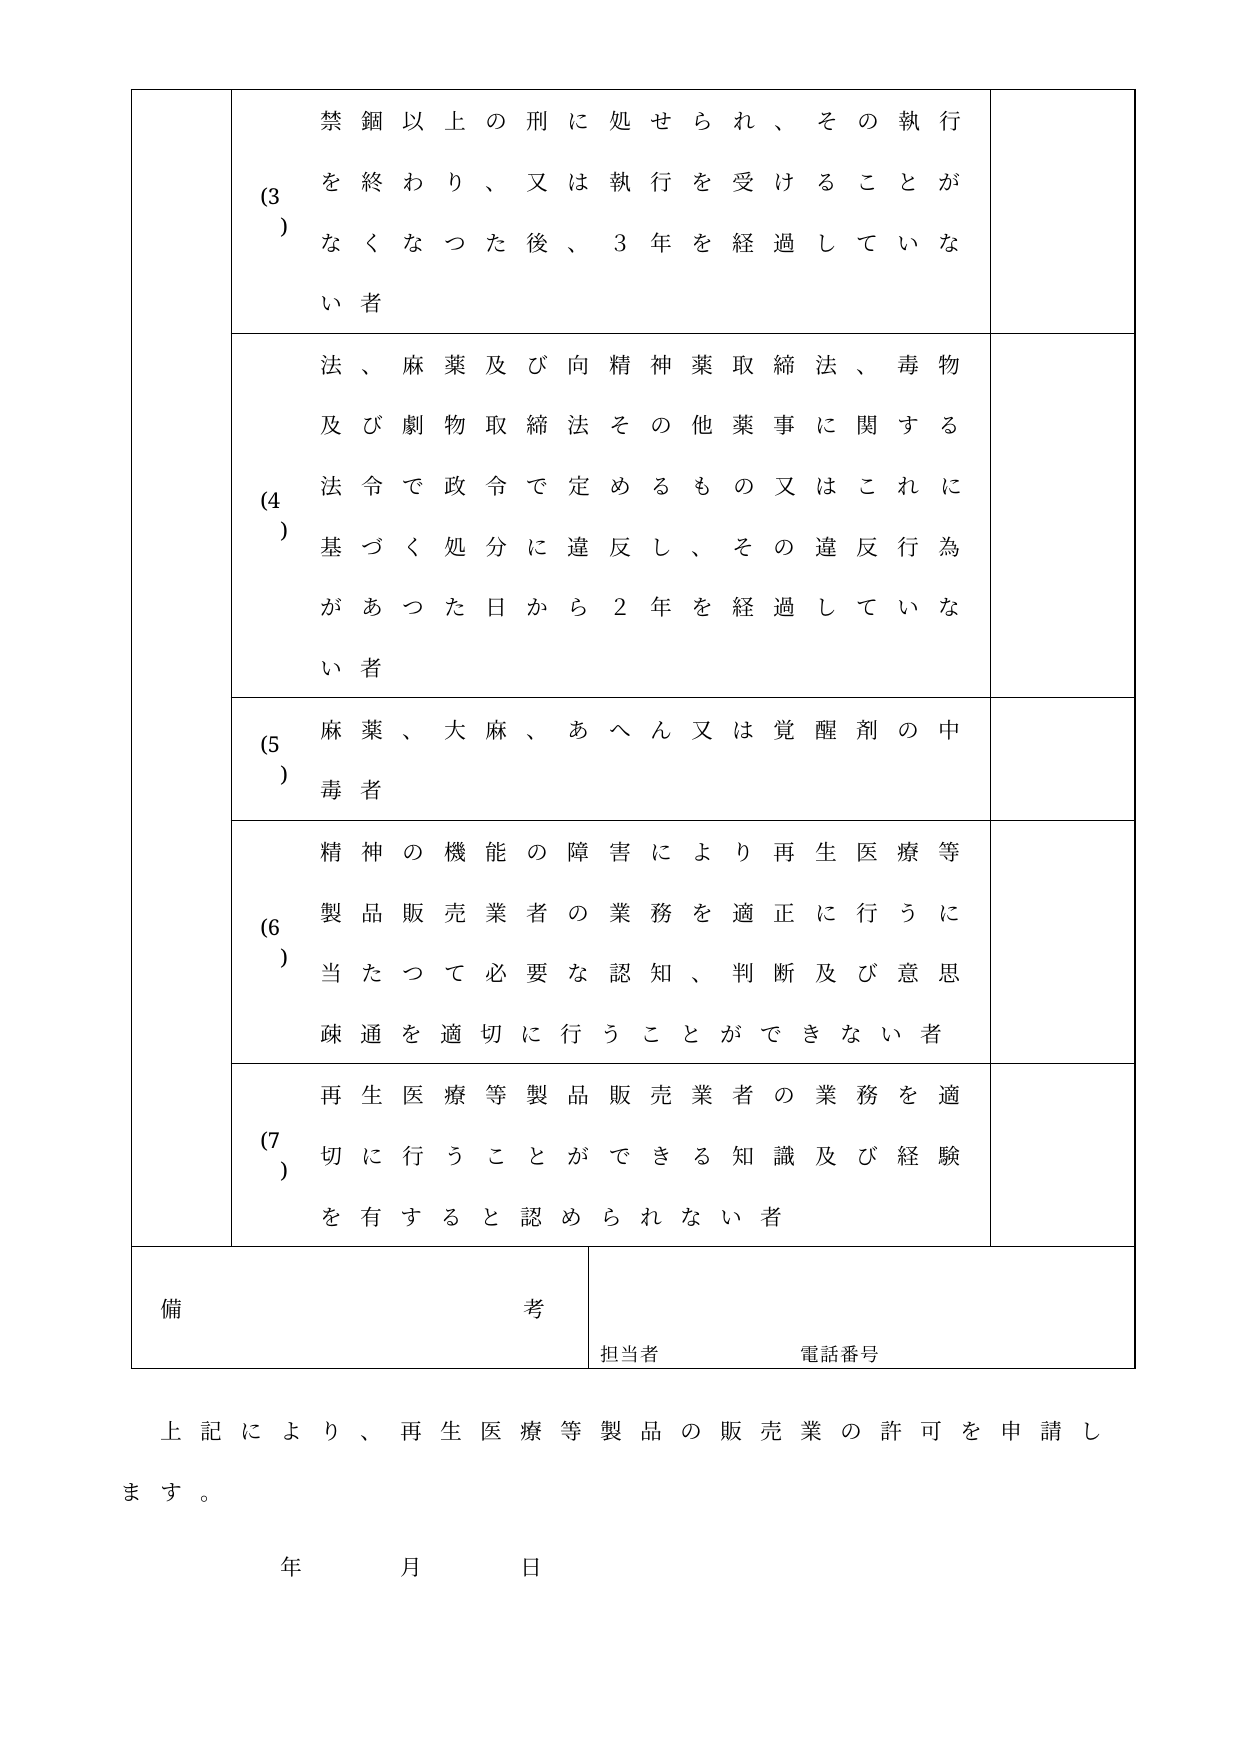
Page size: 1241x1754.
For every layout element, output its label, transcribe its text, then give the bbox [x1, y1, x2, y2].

table_cell 備考 [132, 1247, 588, 1368]
table_cell [991, 1064, 1134, 1246]
table_cell (5) [232, 698, 293, 819]
table_cell (6) [232, 821, 293, 1063]
table_cell 麻薬、大麻、あへん又は覚醒剤の中毒者 [293, 698, 990, 819]
table_cell 精神の機能の障害により再生医療等製品販売業者の業務を適正に行うに当たつて必要な認知、判断及び意思疎通を適切に行うことができない者 [293, 821, 990, 1063]
table_cell [991, 334, 1134, 697]
table_cell 禁錮以上の刑に処せられ、その執行を終わり、又は執行を受けることがなくなつた後、３年を経過していない者 [293, 90, 990, 332]
table_cell [991, 90, 1134, 332]
table_cell 法、麻薬及び向精神薬取締法、毒物及び劇物取締法その他薬事に関する法令で政令で定めるもの又はこれに基づく処分に違反し、その違反行為があつた日から２年を経過していない者 [293, 334, 990, 697]
table_cell [991, 821, 1134, 1063]
table_cell [991, 698, 1134, 819]
text 上記により、再生医療等製品の販売業の許可を申請します。 [120, 1399, 1120, 1521]
table_cell (7) [232, 1064, 293, 1246]
text 年 月 日 [120, 1536, 1120, 1597]
table_cell (4) [232, 334, 293, 697]
table_cell 再生医療等製品販売業者の業務を適切に行うことができる知識及び経験を有すると認められない者 [293, 1064, 990, 1246]
table_cell 担当者 電話番号 [589, 1247, 1134, 1368]
table_cell (3) [232, 90, 293, 332]
